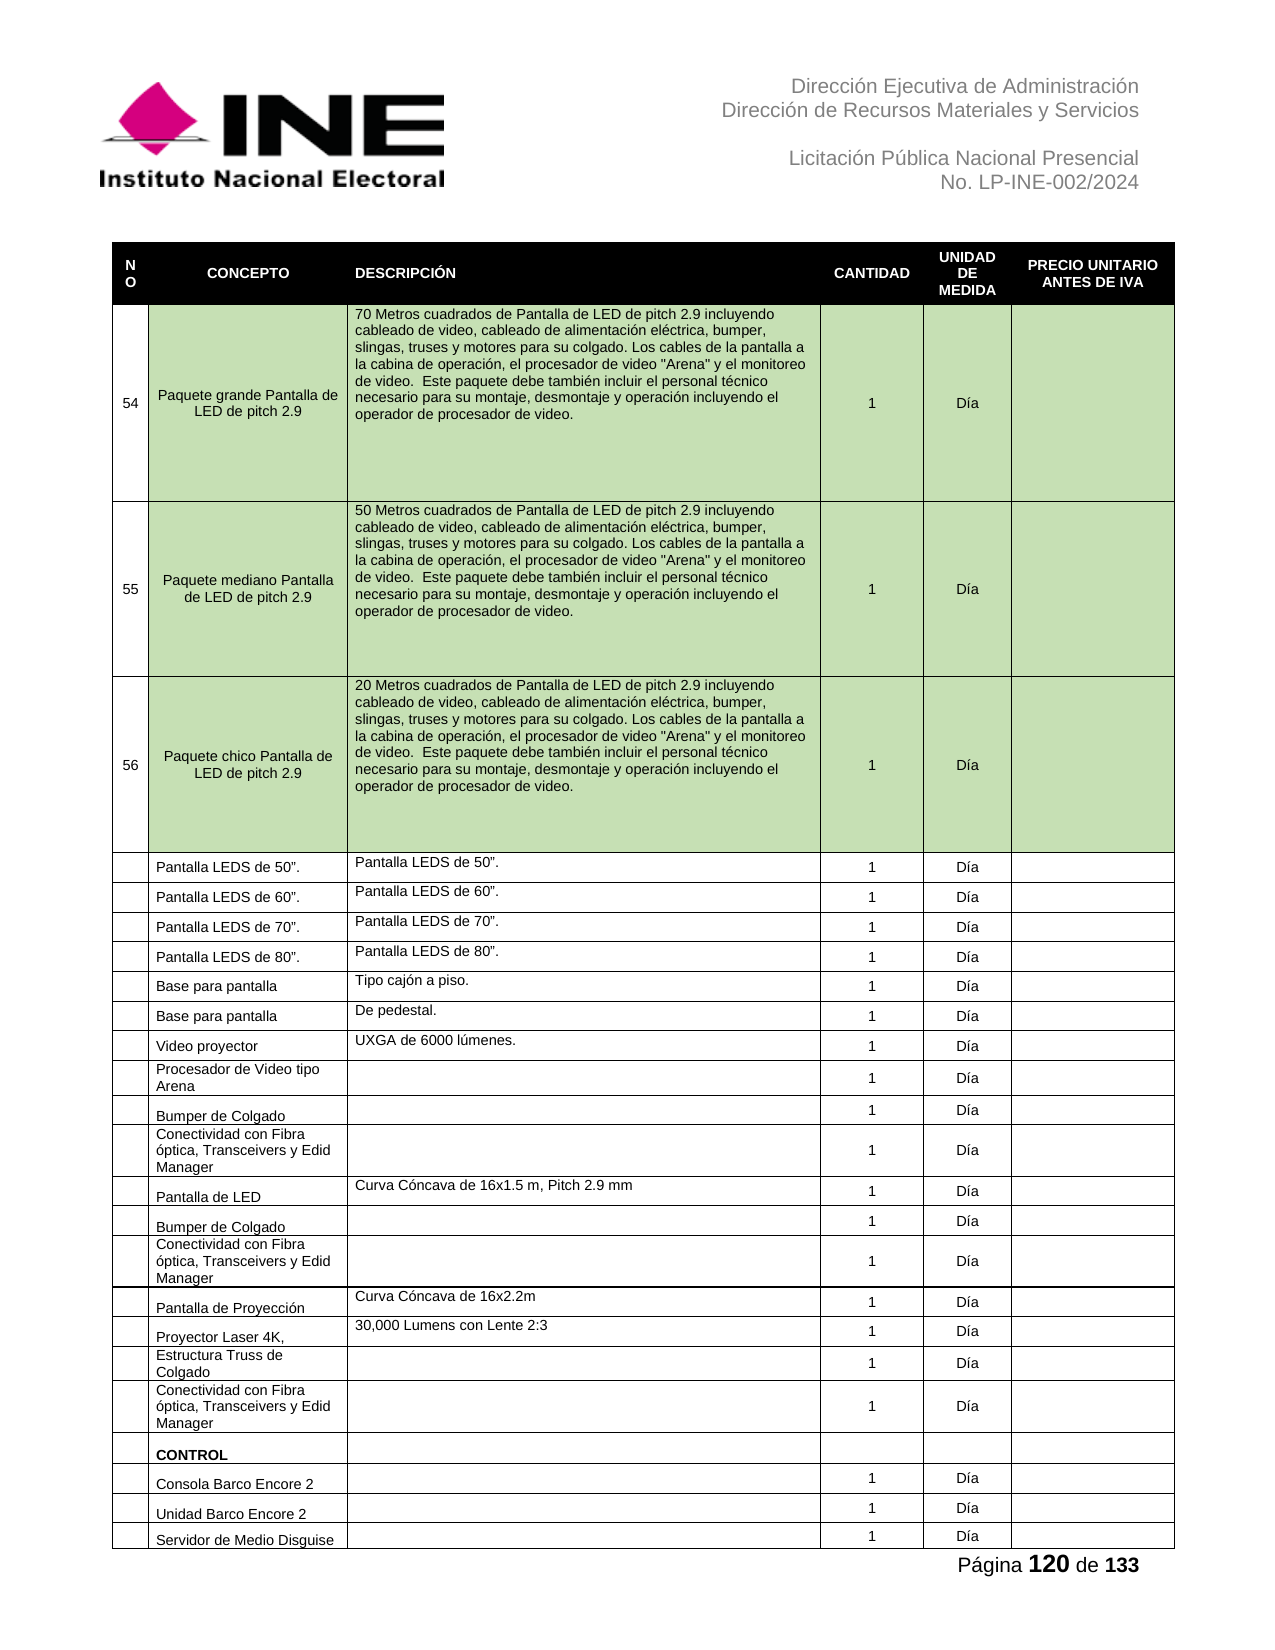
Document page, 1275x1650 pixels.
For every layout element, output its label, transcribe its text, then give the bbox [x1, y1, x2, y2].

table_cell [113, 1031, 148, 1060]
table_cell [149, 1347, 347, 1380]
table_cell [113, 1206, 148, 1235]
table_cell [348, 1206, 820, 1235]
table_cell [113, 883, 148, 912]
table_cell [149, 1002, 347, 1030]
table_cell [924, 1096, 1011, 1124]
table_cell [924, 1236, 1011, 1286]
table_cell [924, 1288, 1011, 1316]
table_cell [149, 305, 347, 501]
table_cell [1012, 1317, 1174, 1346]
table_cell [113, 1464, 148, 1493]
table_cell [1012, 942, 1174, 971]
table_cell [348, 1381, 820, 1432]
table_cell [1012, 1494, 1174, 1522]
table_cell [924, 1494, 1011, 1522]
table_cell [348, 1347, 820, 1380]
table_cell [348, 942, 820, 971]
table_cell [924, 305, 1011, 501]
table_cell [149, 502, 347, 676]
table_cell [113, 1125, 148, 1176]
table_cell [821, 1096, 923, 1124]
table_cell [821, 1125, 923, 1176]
picture [100, 82, 444, 187]
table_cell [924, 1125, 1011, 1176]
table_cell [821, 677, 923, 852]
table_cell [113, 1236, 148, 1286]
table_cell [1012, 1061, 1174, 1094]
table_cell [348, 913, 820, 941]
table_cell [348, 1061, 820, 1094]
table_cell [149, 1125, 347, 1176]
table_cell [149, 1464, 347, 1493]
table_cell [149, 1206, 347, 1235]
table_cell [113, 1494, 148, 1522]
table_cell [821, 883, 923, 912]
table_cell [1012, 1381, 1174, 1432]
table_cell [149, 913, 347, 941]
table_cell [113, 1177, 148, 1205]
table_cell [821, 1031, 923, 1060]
table_header PRECIO UNITARIO ANTES DE IVA [1012, 243, 1174, 304]
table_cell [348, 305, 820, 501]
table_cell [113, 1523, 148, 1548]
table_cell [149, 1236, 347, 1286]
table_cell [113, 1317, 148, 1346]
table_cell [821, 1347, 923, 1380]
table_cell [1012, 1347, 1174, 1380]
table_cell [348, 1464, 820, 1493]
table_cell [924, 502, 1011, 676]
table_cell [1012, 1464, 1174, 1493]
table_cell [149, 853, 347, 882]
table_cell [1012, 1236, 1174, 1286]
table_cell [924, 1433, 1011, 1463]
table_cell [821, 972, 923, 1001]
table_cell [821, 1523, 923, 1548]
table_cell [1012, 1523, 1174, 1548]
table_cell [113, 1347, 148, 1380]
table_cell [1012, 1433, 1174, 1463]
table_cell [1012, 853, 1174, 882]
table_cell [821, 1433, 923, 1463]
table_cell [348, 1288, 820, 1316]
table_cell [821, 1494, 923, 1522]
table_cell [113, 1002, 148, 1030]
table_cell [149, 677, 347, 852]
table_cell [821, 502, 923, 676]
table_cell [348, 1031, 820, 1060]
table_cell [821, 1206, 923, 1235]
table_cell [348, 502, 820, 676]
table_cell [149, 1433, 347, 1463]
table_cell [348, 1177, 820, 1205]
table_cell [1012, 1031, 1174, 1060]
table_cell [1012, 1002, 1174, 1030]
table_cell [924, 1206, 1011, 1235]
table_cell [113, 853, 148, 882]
table_header DESCRIPCIÓN [348, 243, 820, 304]
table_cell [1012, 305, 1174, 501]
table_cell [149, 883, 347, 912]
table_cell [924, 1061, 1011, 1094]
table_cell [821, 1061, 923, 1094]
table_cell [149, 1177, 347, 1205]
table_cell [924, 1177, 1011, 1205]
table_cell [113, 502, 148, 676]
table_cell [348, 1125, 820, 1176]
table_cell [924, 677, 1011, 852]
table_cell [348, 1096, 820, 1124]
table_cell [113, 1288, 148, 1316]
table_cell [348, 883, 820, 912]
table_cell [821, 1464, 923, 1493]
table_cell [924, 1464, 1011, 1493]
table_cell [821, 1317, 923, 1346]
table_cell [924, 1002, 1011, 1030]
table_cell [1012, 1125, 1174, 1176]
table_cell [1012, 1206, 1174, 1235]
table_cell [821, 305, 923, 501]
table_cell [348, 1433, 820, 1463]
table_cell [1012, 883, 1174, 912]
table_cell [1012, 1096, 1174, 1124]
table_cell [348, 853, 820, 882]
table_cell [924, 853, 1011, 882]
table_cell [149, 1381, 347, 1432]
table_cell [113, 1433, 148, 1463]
table_header NO [113, 243, 148, 304]
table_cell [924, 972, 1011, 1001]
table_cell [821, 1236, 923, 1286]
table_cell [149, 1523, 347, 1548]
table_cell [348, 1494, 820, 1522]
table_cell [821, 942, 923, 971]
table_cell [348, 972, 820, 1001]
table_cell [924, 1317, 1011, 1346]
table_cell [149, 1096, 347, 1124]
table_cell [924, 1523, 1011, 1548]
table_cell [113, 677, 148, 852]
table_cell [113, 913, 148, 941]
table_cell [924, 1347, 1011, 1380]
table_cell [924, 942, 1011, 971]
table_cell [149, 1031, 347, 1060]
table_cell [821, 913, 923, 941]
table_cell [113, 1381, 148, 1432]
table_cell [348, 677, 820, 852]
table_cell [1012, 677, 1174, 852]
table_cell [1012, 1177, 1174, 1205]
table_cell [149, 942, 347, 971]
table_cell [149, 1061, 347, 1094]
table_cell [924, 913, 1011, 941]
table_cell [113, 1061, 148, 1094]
table_header CONCEPTO [149, 243, 347, 304]
table_header CANTIDAD [821, 243, 923, 304]
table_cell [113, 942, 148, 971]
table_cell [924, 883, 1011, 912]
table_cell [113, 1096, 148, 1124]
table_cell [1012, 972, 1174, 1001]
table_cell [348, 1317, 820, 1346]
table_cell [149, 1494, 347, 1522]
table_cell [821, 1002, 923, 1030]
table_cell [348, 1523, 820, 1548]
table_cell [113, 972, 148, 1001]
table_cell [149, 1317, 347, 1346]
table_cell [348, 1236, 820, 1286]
table_header UNIDAD DE MEDIDA [924, 243, 1011, 304]
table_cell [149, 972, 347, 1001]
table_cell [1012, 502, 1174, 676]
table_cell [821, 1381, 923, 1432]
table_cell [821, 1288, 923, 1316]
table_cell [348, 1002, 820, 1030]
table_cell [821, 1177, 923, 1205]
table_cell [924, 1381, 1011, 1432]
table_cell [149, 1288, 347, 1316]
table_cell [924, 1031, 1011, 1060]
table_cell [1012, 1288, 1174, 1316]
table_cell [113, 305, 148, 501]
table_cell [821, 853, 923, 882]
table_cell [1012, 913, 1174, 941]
